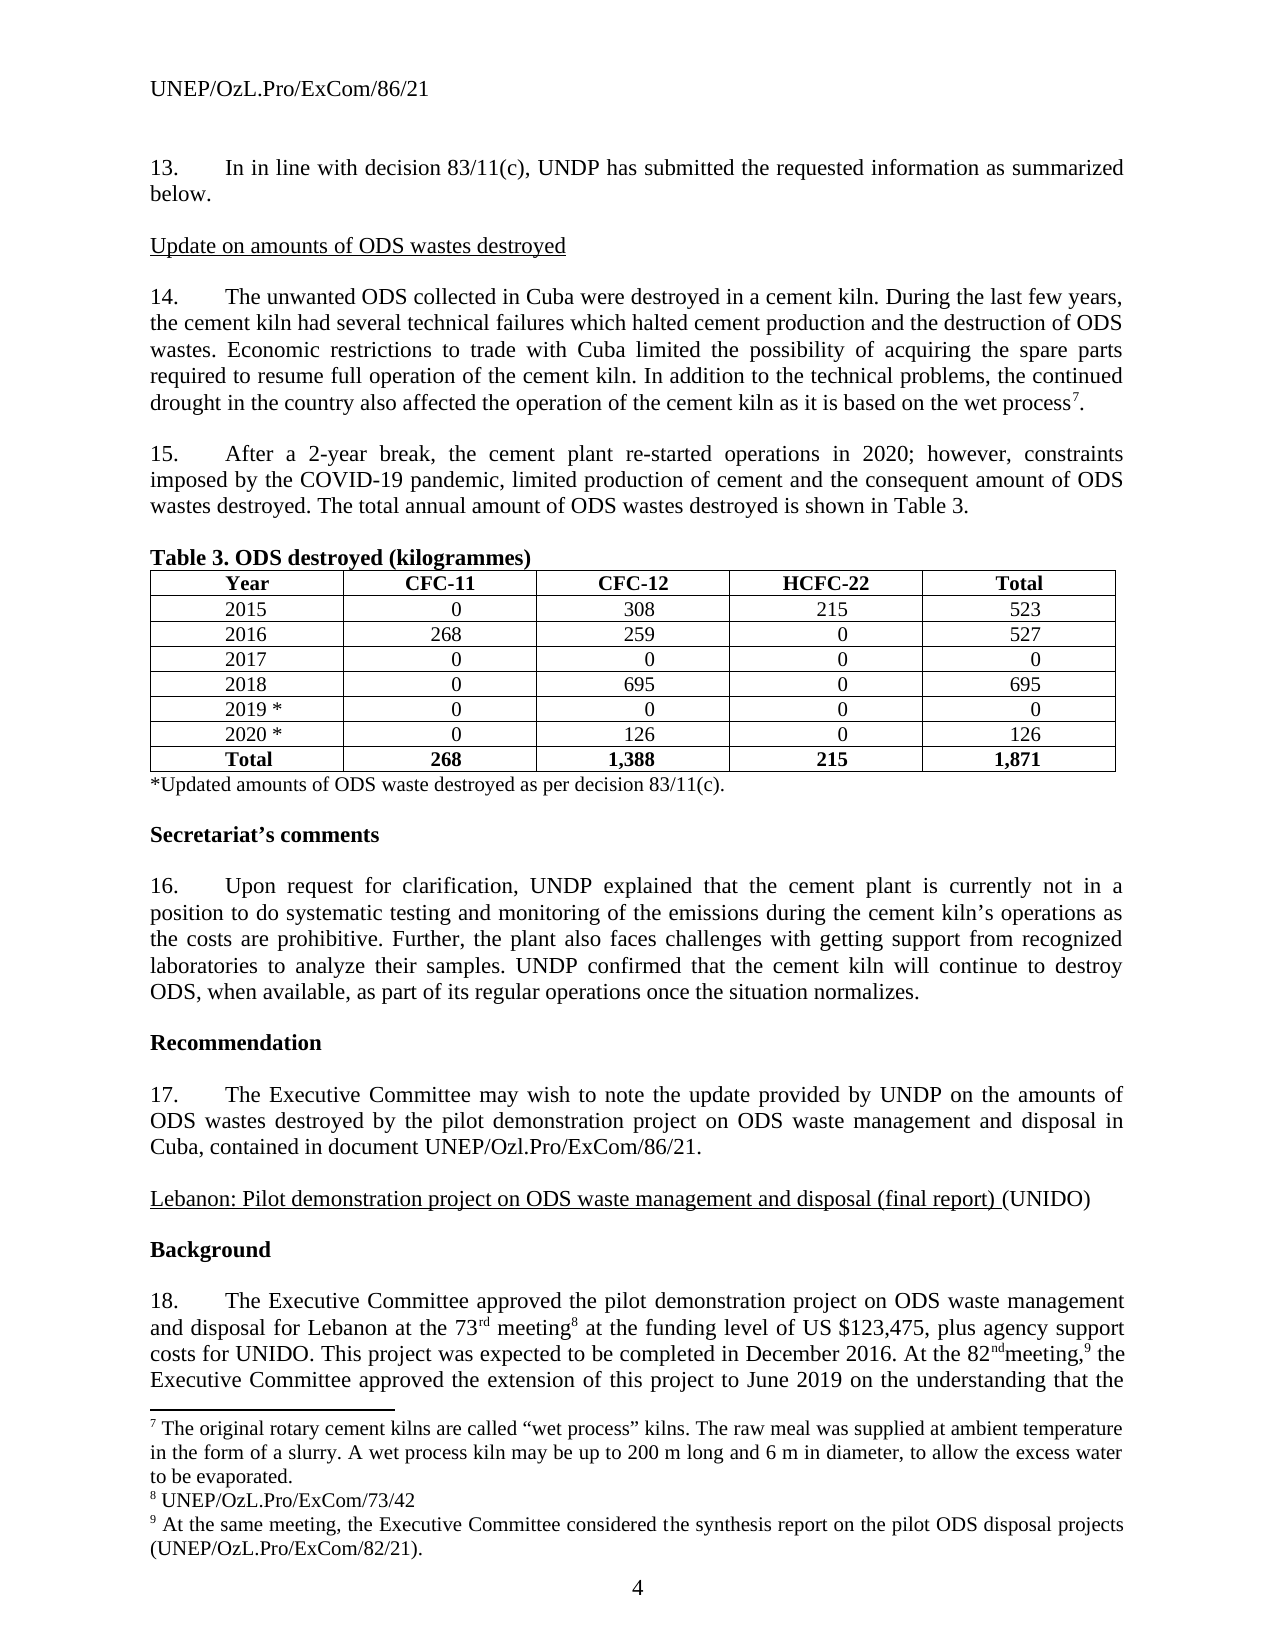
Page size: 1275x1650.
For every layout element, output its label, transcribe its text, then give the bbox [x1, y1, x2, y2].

table_cell 126 [923, 722, 1115, 746]
table_cell 0 [537, 647, 729, 671]
text Update on amounts of ODS wastes destroyed [150, 232, 1125, 258]
subtitle Upon request for clarification, UNDP explained that the cement plant is currently not in a position to do systematic testing and monitoring of the emissions during the cement kiln’s operations as the costs are prohibitive. Further, the plant also faces challenges with getting support from recognized laboratories to analyze their samples. UNDP confirmed that the cement kiln will continue to destroy ODS, when available, as part of its regular operations once the situation normalizes. [150, 873, 1125, 1004]
text *Updated amounts of ODS waste destroyed as per decision 83/11(c). [150, 772, 1125, 796]
table_header HCFC-22 [730, 571, 922, 595]
table_cell 215 [730, 747, 922, 771]
list The Executive Committee may wish to note the update provided by UNDP on the amounts of ODS wastes destroyed by the pilot demonstration project on ODS waste management and disposal in Cuba, contained in document UNEP/Ozl.Pro/ExCom/86/21. [150, 1081, 1125, 1160]
table_cell 308 [537, 596, 729, 621]
table_cell 0 [344, 722, 536, 746]
table_cell 2015 [151, 596, 343, 621]
table_cell 268 [344, 622, 536, 646]
table_cell 259 [537, 622, 729, 646]
text Lebanon: Pilot demonstration project on ODS waste management and disposal (final report) (UNIDO) [150, 1185, 1125, 1211]
table_cell 0 [537, 697, 729, 721]
table_header Year [151, 571, 343, 595]
table_cell 2018 [151, 672, 343, 696]
table_cell 268 [344, 747, 536, 771]
table_cell 523 [923, 596, 1115, 621]
table_cell 527 [923, 622, 1115, 646]
table_cell 0 [730, 647, 922, 671]
table_cell 2020 * [151, 722, 343, 746]
table_cell 2019 * [151, 697, 343, 721]
table_cell 215 [730, 596, 922, 621]
table_cell 0 [730, 697, 922, 721]
text Table 3. ODS destroyed (kilogrammes) [150, 544, 1125, 570]
table_cell 695 [923, 672, 1115, 696]
table_cell 0 [344, 672, 536, 696]
table_cell 126 [537, 722, 729, 746]
table_cell 0 [344, 596, 536, 621]
subtitle In in line with decision 83/11(c), UNDP has submitted the requested information as summarized below. [150, 154, 1125, 207]
table_header CFC-12 [537, 571, 729, 595]
subtitle Recommendation [150, 1029, 1125, 1056]
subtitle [150, 1287, 1125, 1393]
subtitle After a 2-year break, the cement plant re-started operations in 2020; however, constraints imposed by the COVID-19 pandemic, limited production of cement and the consequent amount of ODS wastes destroyed. The total annual amount of ODS wastes destroyed is shown in Table 3. [150, 440, 1125, 519]
table_cell 0 [730, 622, 922, 646]
table_cell Total [151, 747, 343, 771]
table_cell 0 [730, 722, 922, 746]
subtitle The unwanted ODS collected in Cuba were destroyed in a cement kiln. During the last few years, the cement kiln had several technical failures which halted cement production and the destruction of ODS wastes. Economic restrictions to trade with Cuba limited the possibility of acquiring the spare parts required to resume full operation of the cement kiln. In addition to the technical problems, the continued drought in the country also affected the operation of the cement kiln as it is based on the wet process. [150, 283, 1125, 415]
table_cell 1,388 [537, 747, 729, 771]
text Background [150, 1236, 1125, 1262]
table_header Total [923, 571, 1115, 595]
table_cell 2016 [151, 622, 343, 646]
table_cell 695 [537, 672, 729, 696]
table_cell 1,871 [923, 747, 1115, 771]
text Secretariat’s comments [150, 821, 1125, 848]
table_cell 2017 [151, 647, 343, 671]
table_cell 0 [923, 697, 1115, 721]
table_header CFC-11 [344, 571, 536, 595]
table_cell 0 [730, 672, 922, 696]
table_cell 0 [344, 697, 536, 721]
table_cell 0 [344, 647, 536, 671]
table_cell 0 [923, 647, 1115, 671]
